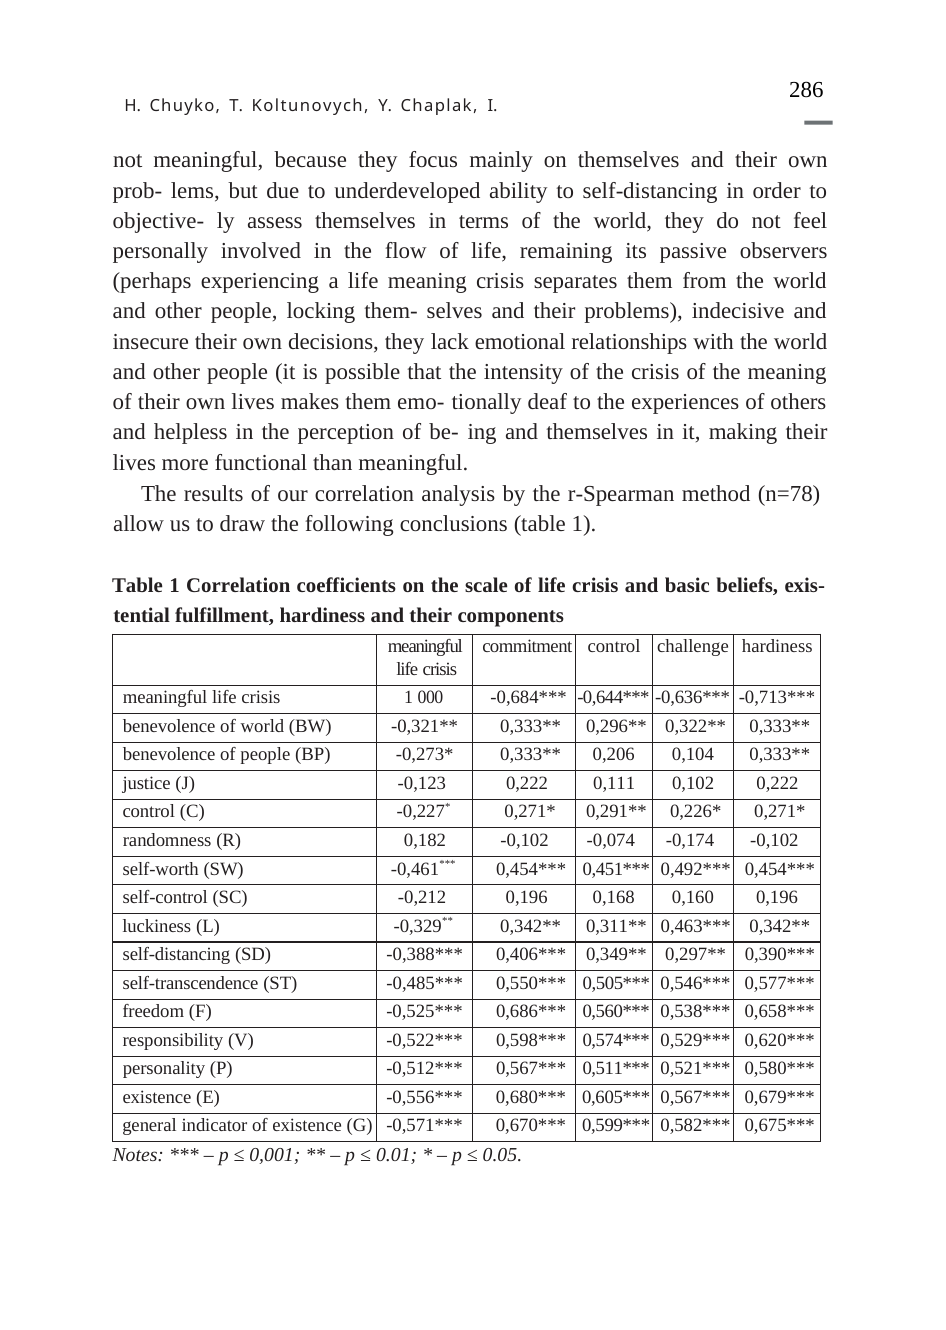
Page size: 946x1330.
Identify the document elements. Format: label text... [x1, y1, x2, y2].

text Notes: *** – р ≤ 0,001; ** – p ≤ 0.01; * – p ≤ 0.05. [112, 1143, 852, 1166]
table_cell 0,322** [653, 714, 733, 742]
table_cell 0,291** [576, 800, 652, 827]
table_cell -0,713*** [734, 686, 820, 713]
table_cell personality (P) [113, 1057, 376, 1084]
table_cell meaningful life crisis [113, 686, 376, 713]
table_cell 0,574*** [576, 1028, 652, 1056]
text The results of our correlation analysis by the r-Spearman method (n=78) allow us to draw the following conclusions (table 1). [113, 480, 822, 536]
table_cell -0,227* [377, 800, 472, 827]
table_cell -0,556*** [377, 1085, 472, 1113]
table_cell 0,580*** [734, 1057, 820, 1084]
table_cell benevolence of world (BW) [113, 714, 376, 742]
table_cell control (C) [113, 800, 376, 827]
table_cell -0,388*** [377, 943, 472, 970]
table_cell 0,226* [653, 800, 733, 827]
table_cell 0,102 [653, 771, 733, 799]
table_cell 0,560*** [576, 1000, 652, 1027]
table_cell 0,463*** [653, 914, 733, 941]
table_cell self-distancing (SD) [113, 943, 376, 970]
table_cell -0,636*** [653, 686, 733, 713]
table_cell 0,550*** [473, 971, 575, 998]
table_cell -0,321** [377, 714, 472, 742]
table_header hardiness [734, 635, 820, 684]
table_cell 0,451*** [576, 857, 652, 884]
table_cell 0,222 [734, 771, 820, 799]
table_cell -0,644*** [576, 686, 652, 713]
table_cell existence (E) [113, 1085, 376, 1113]
table_cell 0,567*** [473, 1057, 575, 1084]
table_cell -0,525*** [377, 1000, 472, 1027]
table_cell 0,670*** [473, 1114, 575, 1141]
table_cell 0,599*** [576, 1114, 652, 1141]
table_cell 0,598*** [473, 1028, 575, 1056]
table_cell 0,675*** [734, 1114, 820, 1141]
table_header meaningful life crisis [377, 635, 472, 684]
table_cell 0,567*** [653, 1085, 733, 1113]
table_cell general indicator of existence (G) [113, 1114, 376, 1141]
table_cell 0,577*** [734, 971, 820, 998]
table_cell 0,182 [377, 828, 472, 856]
table_cell self-worth (SW) [113, 857, 376, 884]
table_cell 0,679*** [734, 1085, 820, 1113]
table_cell 0,206 [576, 743, 652, 770]
table_cell self-transcendence (ST) [113, 971, 376, 998]
table_cell -0,571*** [377, 1114, 472, 1141]
table_cell 0,521*** [653, 1057, 733, 1084]
table_cell 0,333** [734, 743, 820, 770]
table_cell -0,174 [653, 828, 733, 856]
table_cell 0,511*** [576, 1057, 652, 1084]
table_cell 0,349** [576, 943, 652, 970]
table_cell randomness (R) [113, 828, 376, 856]
table_cell justice (J) [113, 771, 376, 799]
table_cell 0,271* [734, 800, 820, 827]
table_cell -0,273* [377, 743, 472, 770]
table_cell 0,454*** [734, 857, 820, 884]
table_cell 0,296** [576, 714, 652, 742]
table_header control [576, 635, 652, 684]
table_header challenge [653, 635, 733, 684]
table_cell 0,160 [653, 885, 733, 913]
table_cell -0,684*** [473, 686, 575, 713]
table_cell -0,512*** [377, 1057, 472, 1084]
text Table 1 Correlation coefficients on the scale of life crisis and basic beliefs, exis- tential fulfillment, hardiness and their components [112, 573, 827, 627]
table_cell luckiness (L) [113, 914, 376, 941]
table_cell 0,333** [734, 714, 820, 742]
table_cell 0,111 [576, 771, 652, 799]
table_cell 0,529*** [653, 1028, 733, 1056]
table_cell self-control (SC) [113, 885, 376, 913]
table_cell freedom (F) [113, 1000, 376, 1027]
table_cell 0,104 [653, 743, 733, 770]
table_cell 0,333** [473, 714, 575, 742]
table_cell -0,102 [734, 828, 820, 856]
table_cell 0,168 [576, 885, 652, 913]
table_cell 0,680*** [473, 1085, 575, 1113]
table_cell responsibility (V) [113, 1028, 376, 1056]
text not meaningful, because they focus mainly on themselves and their own prob- lems, but due to underdeveloped ability to self-distancing in order to objective- ly assess themselves in terms of the world, they do not feel personally involved in the flow of life, remaining its passive observers (perhaps experiencing a life meaning crisis separates them from the world and other people, locking them- selves and their problems), indecisive and insecure their own decisions, they lack emotional relationships with the world and other people (it is possible that the intensity of the crisis of the meaning of their own lives makes them emo- tionally deaf to the experiences of others and helpless in the perception of be- ing and themselves in it, making their lives more functional than meaningful. [112, 146, 827, 475]
table_cell 0,297** [653, 943, 733, 970]
table_cell -0,329** [377, 914, 472, 941]
table_cell 0,620*** [734, 1028, 820, 1056]
table_cell -0,074 [576, 828, 652, 856]
table_cell 0,454*** [473, 857, 575, 884]
table_cell -0,212 [377, 885, 472, 913]
table_cell 0,222 [473, 771, 575, 799]
table_cell 0,492*** [653, 857, 733, 884]
table_cell 0,390*** [734, 943, 820, 970]
table_cell 0,196 [734, 885, 820, 913]
table_cell benevolence of people (BP) [113, 743, 376, 770]
table_cell 0,406*** [473, 943, 575, 970]
table_cell 0,333** [473, 743, 575, 770]
table_cell -0,522*** [377, 1028, 472, 1056]
table_cell 0,271* [473, 800, 575, 827]
table_cell 0,311** [576, 914, 652, 941]
table_cell 0,342** [473, 914, 575, 941]
table_cell 0,605*** [576, 1085, 652, 1113]
table_cell 0,546*** [653, 971, 733, 998]
table_cell 0,658*** [734, 1000, 820, 1027]
table_header [113, 635, 376, 684]
table_cell 1 000 [377, 686, 472, 713]
table_cell 0,196 [473, 885, 575, 913]
table_cell -0,461*** [377, 857, 472, 884]
table_cell 0,582*** [653, 1114, 733, 1141]
table_cell -0,102 [473, 828, 575, 856]
table_cell -0,485*** [377, 971, 472, 998]
table_cell 0,342** [734, 914, 820, 941]
table_cell 0,505*** [576, 971, 652, 998]
table_header commitment [473, 635, 575, 684]
table_cell 0,538*** [653, 1000, 733, 1027]
table_cell 0,686*** [473, 1000, 575, 1027]
table_cell -0,123 [377, 771, 472, 799]
